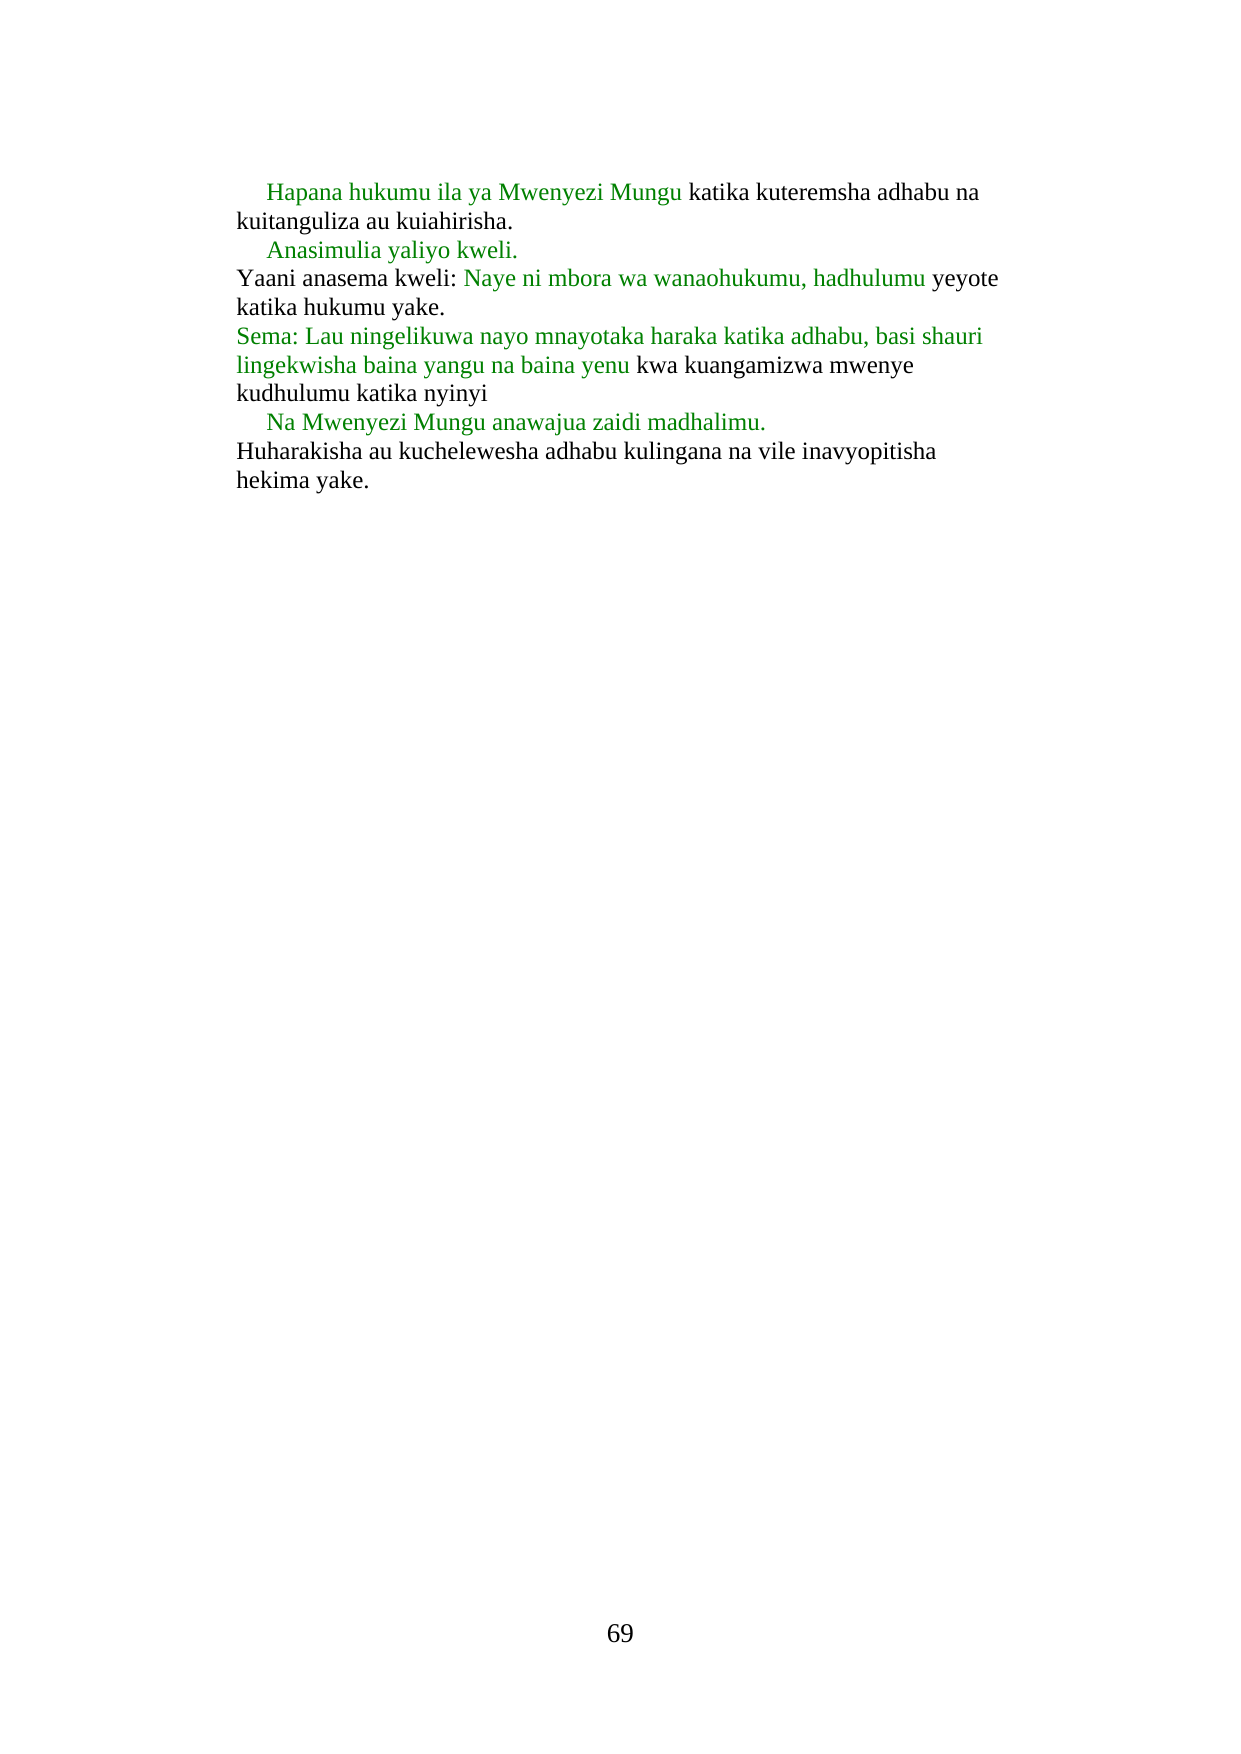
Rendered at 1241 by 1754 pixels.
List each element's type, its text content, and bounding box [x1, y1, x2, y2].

text Anasimulia yaliyo kweli. [236, 235, 1004, 263]
text Na Mwenyezi Mungu anawajua zaidi madhalimu. [236, 407, 1004, 436]
text Hapana hukumu ila ya Mwenyezi Mungu katika kuteremsha adhabu na kuitanguliza au kuiahirisha. [236, 177, 1004, 235]
text Yaani anasema kweli: Naye ni mbora wa wanaohukumu, hadhulumu yeyote katika hukumu yake. [236, 263, 1004, 321]
text Huharakisha au kuchelewesha adhabu kulingana na vile inavyopitisha hekima yake. [236, 436, 1004, 493]
text Sema: Lau ningelikuwa nayo mnayotaka haraka katika adhabu, basi shauri lingekwisha baina yangu na baina yenu kwa kuangamizwa mwenye kudhulumu katika nyinyi [236, 321, 1004, 407]
